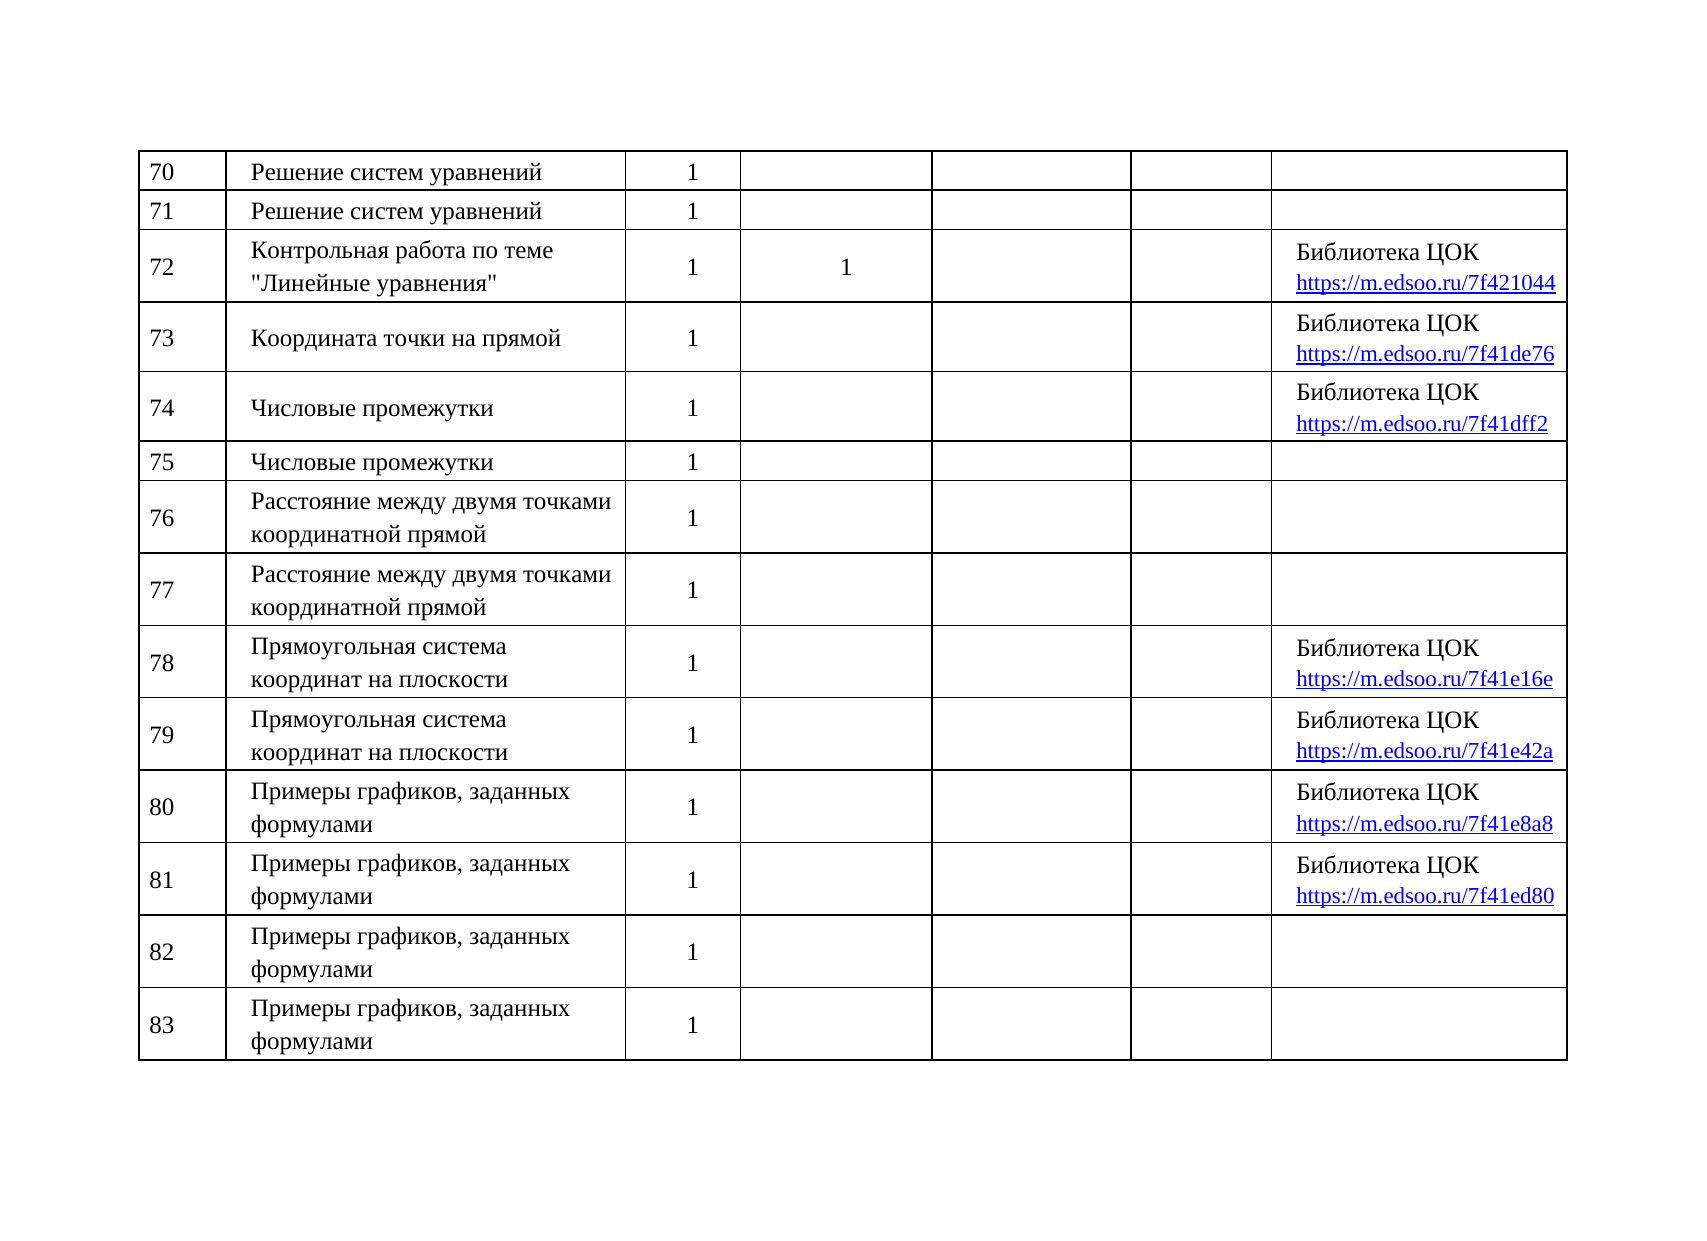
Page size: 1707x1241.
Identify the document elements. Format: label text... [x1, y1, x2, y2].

table_cell 1 [626, 988, 740, 1059]
table_cell 73 [140, 303, 225, 371]
table_cell [933, 442, 1130, 480]
table_cell [1132, 481, 1271, 552]
table_cell [1132, 372, 1271, 440]
table_cell [933, 843, 1130, 914]
table_cell 71 [140, 191, 225, 229]
table_cell 75 [140, 442, 225, 480]
table_cell [741, 152, 931, 189]
table_cell [933, 191, 1130, 229]
table_cell [741, 554, 931, 624]
table_cell Примеры графиков, заданных формулами [227, 771, 625, 842]
table_cell [1132, 230, 1271, 301]
table_cell 72 [140, 230, 225, 301]
table_cell 1 [626, 191, 740, 229]
table_cell 70 [140, 152, 225, 189]
table_cell 76 [140, 481, 225, 552]
table_cell 80 [140, 771, 225, 842]
table_cell [1132, 303, 1271, 371]
table_cell Примеры графиков, заданных формулами [227, 843, 625, 914]
table_cell [1132, 152, 1271, 189]
table_cell [741, 191, 931, 229]
table_cell 1 [626, 554, 740, 624]
table_cell 1 [626, 916, 740, 986]
table_cell [1132, 843, 1271, 914]
table_cell 1 [626, 230, 740, 301]
table_cell Библиотека ЦОК https://m.edsoo.ru/7f41de76 [1272, 303, 1566, 371]
table_cell Расстояние между двумя точками координатной прямой [227, 481, 625, 552]
table_cell Координата точки на прямой [227, 303, 625, 371]
table_cell [933, 372, 1130, 440]
table_cell Решение систем уравнений [227, 191, 625, 229]
table_cell Прямоугольная система координат на плоскости [227, 626, 625, 697]
table_cell [741, 916, 931, 986]
table_cell 1 [626, 372, 740, 440]
table_cell 1 [626, 303, 740, 371]
table_cell [933, 303, 1130, 371]
table_cell [741, 771, 931, 842]
table_cell [741, 372, 931, 440]
table_cell [933, 988, 1130, 1059]
table_cell [933, 626, 1130, 697]
table_cell 1 [626, 442, 740, 480]
table_cell [1132, 554, 1271, 624]
table_cell [933, 554, 1130, 624]
table_cell [1272, 988, 1566, 1059]
table_cell [1132, 916, 1271, 986]
table_cell 1 [626, 481, 740, 552]
table_cell 1 [626, 626, 740, 697]
table_cell [1272, 442, 1566, 480]
table_cell Примеры графиков, заданных формулами [227, 916, 625, 986]
table_cell Библиотека ЦОК https://m.edsoo.ru/7f41dff2 [1272, 372, 1566, 440]
table_cell [1272, 481, 1566, 552]
table_cell Контрольная работа по теме "Линейные уравнения" [227, 230, 625, 301]
table_cell Библиотека ЦОК https://m.edsoo.ru/7f41e8a8 [1272, 771, 1566, 842]
table_cell 1 [626, 698, 740, 769]
table_cell [1132, 442, 1271, 480]
table_cell 83 [140, 988, 225, 1059]
table_cell 81 [140, 843, 225, 914]
table_cell [741, 698, 931, 769]
table_cell [1272, 554, 1566, 624]
table_cell [741, 626, 931, 697]
table_cell [933, 230, 1130, 301]
table_cell [1132, 191, 1271, 229]
table_cell [1132, 626, 1271, 697]
table_cell [933, 698, 1130, 769]
table_cell 74 [140, 372, 225, 440]
table_cell [1272, 152, 1566, 189]
table_cell Библиотека ЦОК https://m.edsoo.ru/7f41e16e [1272, 626, 1566, 697]
table_cell Числовые промежутки [227, 372, 625, 440]
table_cell Библиотека ЦОК https://m.edsoo.ru/7f421044 [1272, 230, 1566, 301]
table_cell [1132, 698, 1271, 769]
table_cell 1 [626, 843, 740, 914]
table_cell [741, 303, 931, 371]
table_cell Примеры графиков, заданных формулами [227, 988, 625, 1059]
table_cell [741, 481, 931, 552]
table_cell [1132, 988, 1271, 1059]
table_cell Числовые промежутки [227, 442, 625, 480]
table_cell 1 [626, 771, 740, 842]
table_cell [1132, 771, 1271, 842]
table_cell [933, 916, 1130, 986]
table_cell 78 [140, 626, 225, 697]
table_cell [741, 843, 931, 914]
table_cell [741, 442, 931, 480]
table_cell [933, 481, 1130, 552]
table_cell Библиотека ЦОК https://m.edsoo.ru/7f41ed80 [1272, 843, 1566, 914]
table_cell 82 [140, 916, 225, 986]
table_cell [933, 771, 1130, 842]
table_cell [741, 988, 931, 1059]
table_cell 1 [626, 152, 740, 189]
table_cell 77 [140, 554, 225, 624]
table_cell [1272, 916, 1566, 986]
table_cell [227, 152, 625, 189]
table_cell Прямоугольная система координат на плоскости [227, 698, 625, 769]
table_cell 79 [140, 698, 225, 769]
table_cell [933, 152, 1130, 189]
table_cell Библиотека ЦОК https://m.edsoo.ru/7f41e42a [1272, 698, 1566, 769]
table_cell 1 [741, 230, 931, 301]
table_cell Расстояние между двумя точками координатной прямой [227, 554, 625, 624]
table_cell [1272, 191, 1566, 229]
